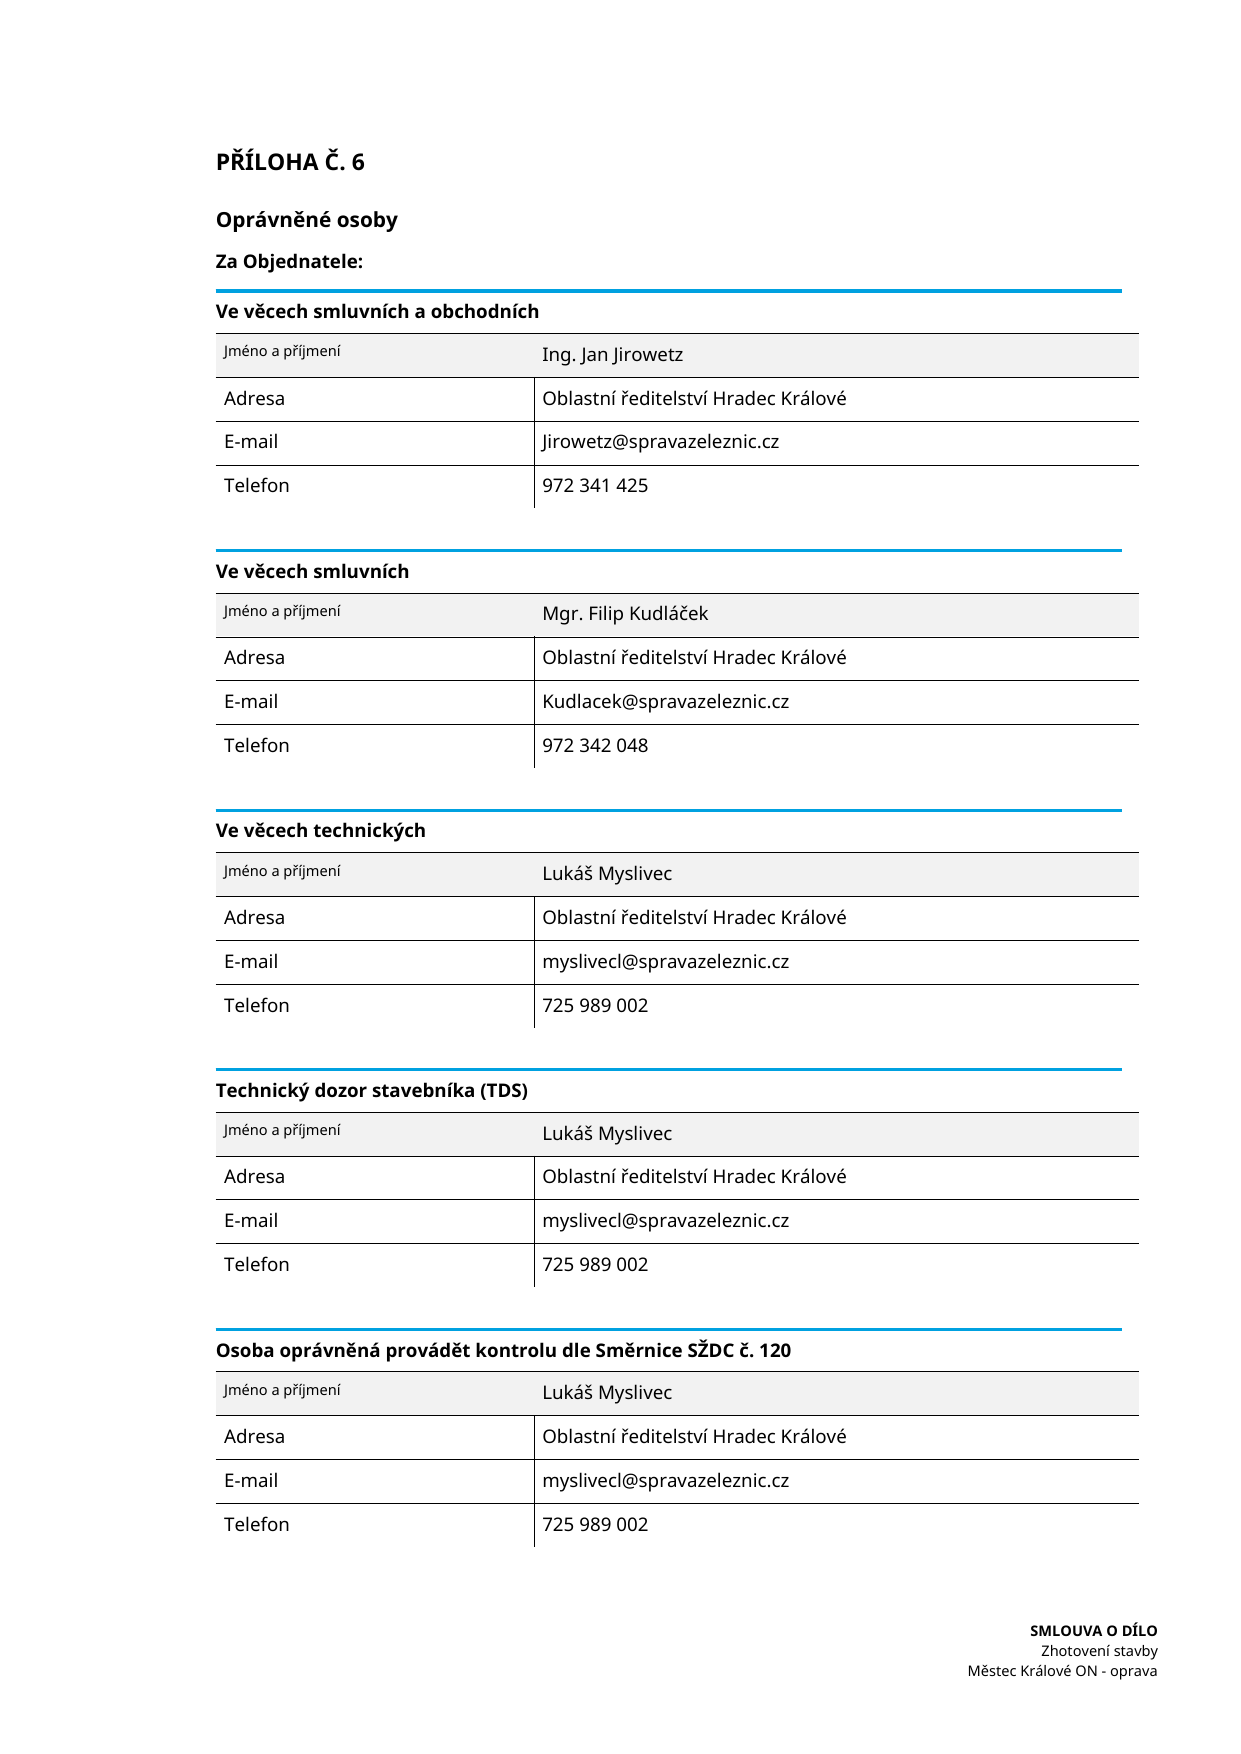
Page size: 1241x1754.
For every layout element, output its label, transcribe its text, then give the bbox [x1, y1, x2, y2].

table_header Jméno a příjmení [216, 334, 534, 377]
text Technický dozor stavebníka (TDS) [216, 1071, 1122, 1103]
table_cell E-mail [216, 941, 534, 984]
table_cell Oblastní ředitelství Hradec Králové [535, 638, 1139, 680]
table_cell Oblastní ředitelství Hradec Králové [535, 1157, 1139, 1199]
text Osoba oprávněná provádět kontrolu dle Směrnice SŽDC č. 120 [216, 1331, 1122, 1362]
table_cell Adresa [216, 378, 534, 421]
table_cell Oblastní ředitelství Hradec Králové [535, 1416, 1139, 1459]
table_cell Oblastní ředitelství Hradec Králové [535, 378, 1139, 421]
table_header Jméno a příjmení [216, 853, 534, 896]
table_header Lukáš Myslivec [534, 1372, 1139, 1415]
table_cell Adresa [216, 897, 534, 940]
text Oprávněné osoby [216, 205, 1122, 233]
table_cell Jirowetz@spravazeleznic.cz [535, 422, 1139, 464]
table_header Jméno a příjmení [216, 1372, 534, 1415]
table_cell myslivecl@spravazeleznic.cz [535, 941, 1139, 984]
table_cell Telefon [216, 466, 534, 508]
table_cell E-mail [216, 1460, 534, 1503]
table_cell Adresa [216, 1416, 534, 1459]
table_cell 725 989 002 [535, 985, 1139, 1027]
table_cell Kudlacek@spravazeleznic.cz [535, 681, 1139, 724]
table_cell 972 342 048 [535, 725, 1139, 768]
table_cell Telefon [216, 985, 534, 1027]
table_header Jméno a příjmení [216, 594, 534, 636]
table_header Lukáš Myslivec [534, 853, 1139, 896]
table_cell Adresa [216, 638, 534, 680]
text Příloha č. 6 [216, 146, 1122, 177]
table_cell 972 341 425 [535, 466, 1139, 508]
text Ve věcech smluvních a obchodních [216, 293, 1122, 324]
table_cell E-mail [216, 422, 534, 464]
table_cell E-mail [216, 1200, 534, 1243]
table_cell E-mail [216, 681, 534, 724]
table_cell myslivecl@spravazeleznic.cz [535, 1200, 1139, 1243]
table_cell Telefon [216, 725, 534, 768]
table_header Jméno a příjmení [216, 1113, 534, 1156]
table_cell Telefon [216, 1504, 534, 1547]
table_cell myslivecl@spravazeleznic.cz [535, 1460, 1139, 1503]
table_header Lukáš Myslivec [534, 1113, 1139, 1156]
table_cell 725 989 002 [535, 1244, 1139, 1287]
table_header Ing. Jan Jirowetz [534, 334, 1139, 377]
text Ve věcech technických [216, 812, 1122, 843]
table_header Mgr. Filip Kudláček [534, 594, 1139, 636]
table_cell Telefon [216, 1244, 534, 1287]
text Ve věcech smluvních [216, 552, 1122, 584]
table_cell Oblastní ředitelství Hradec Králové [535, 897, 1139, 940]
table_cell Adresa [216, 1157, 534, 1199]
text Za Objednatele: [216, 249, 1122, 274]
table_cell 725 989 002 [535, 1504, 1139, 1547]
